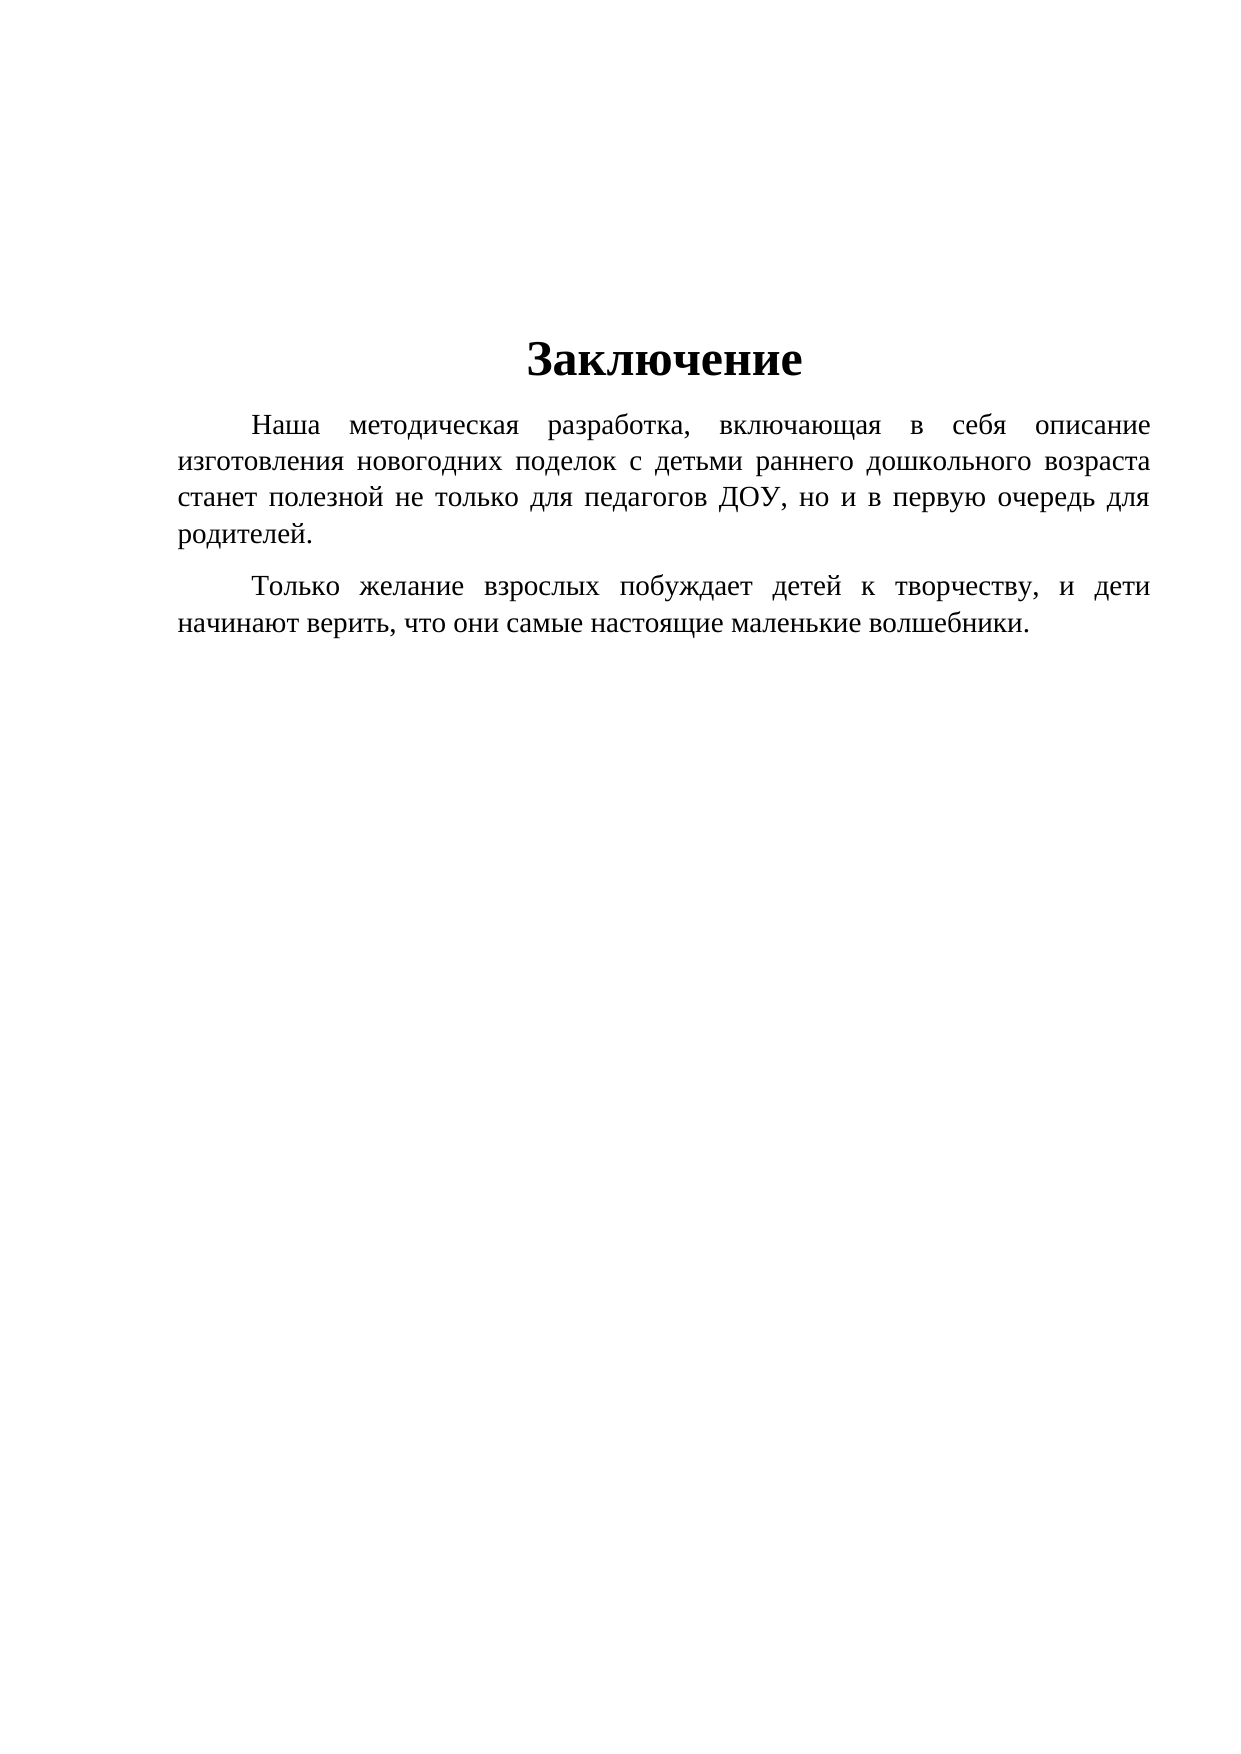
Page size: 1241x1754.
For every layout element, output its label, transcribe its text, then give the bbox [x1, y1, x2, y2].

text Наша методическая разработка, включающая в себя описание изготовления новогодних поделок с детьми раннего дошкольного возраста станет полезной не только для педагогов ДОУ, но и в первую очередь для родителей. [177, 407, 1152, 549]
text Только желание взрослых побуждает детей к творчеству, и дети начинают верить, что они самые настоящие маленькие волшебники. [177, 568, 1152, 638]
text Заключение [177, 328, 1152, 386]
